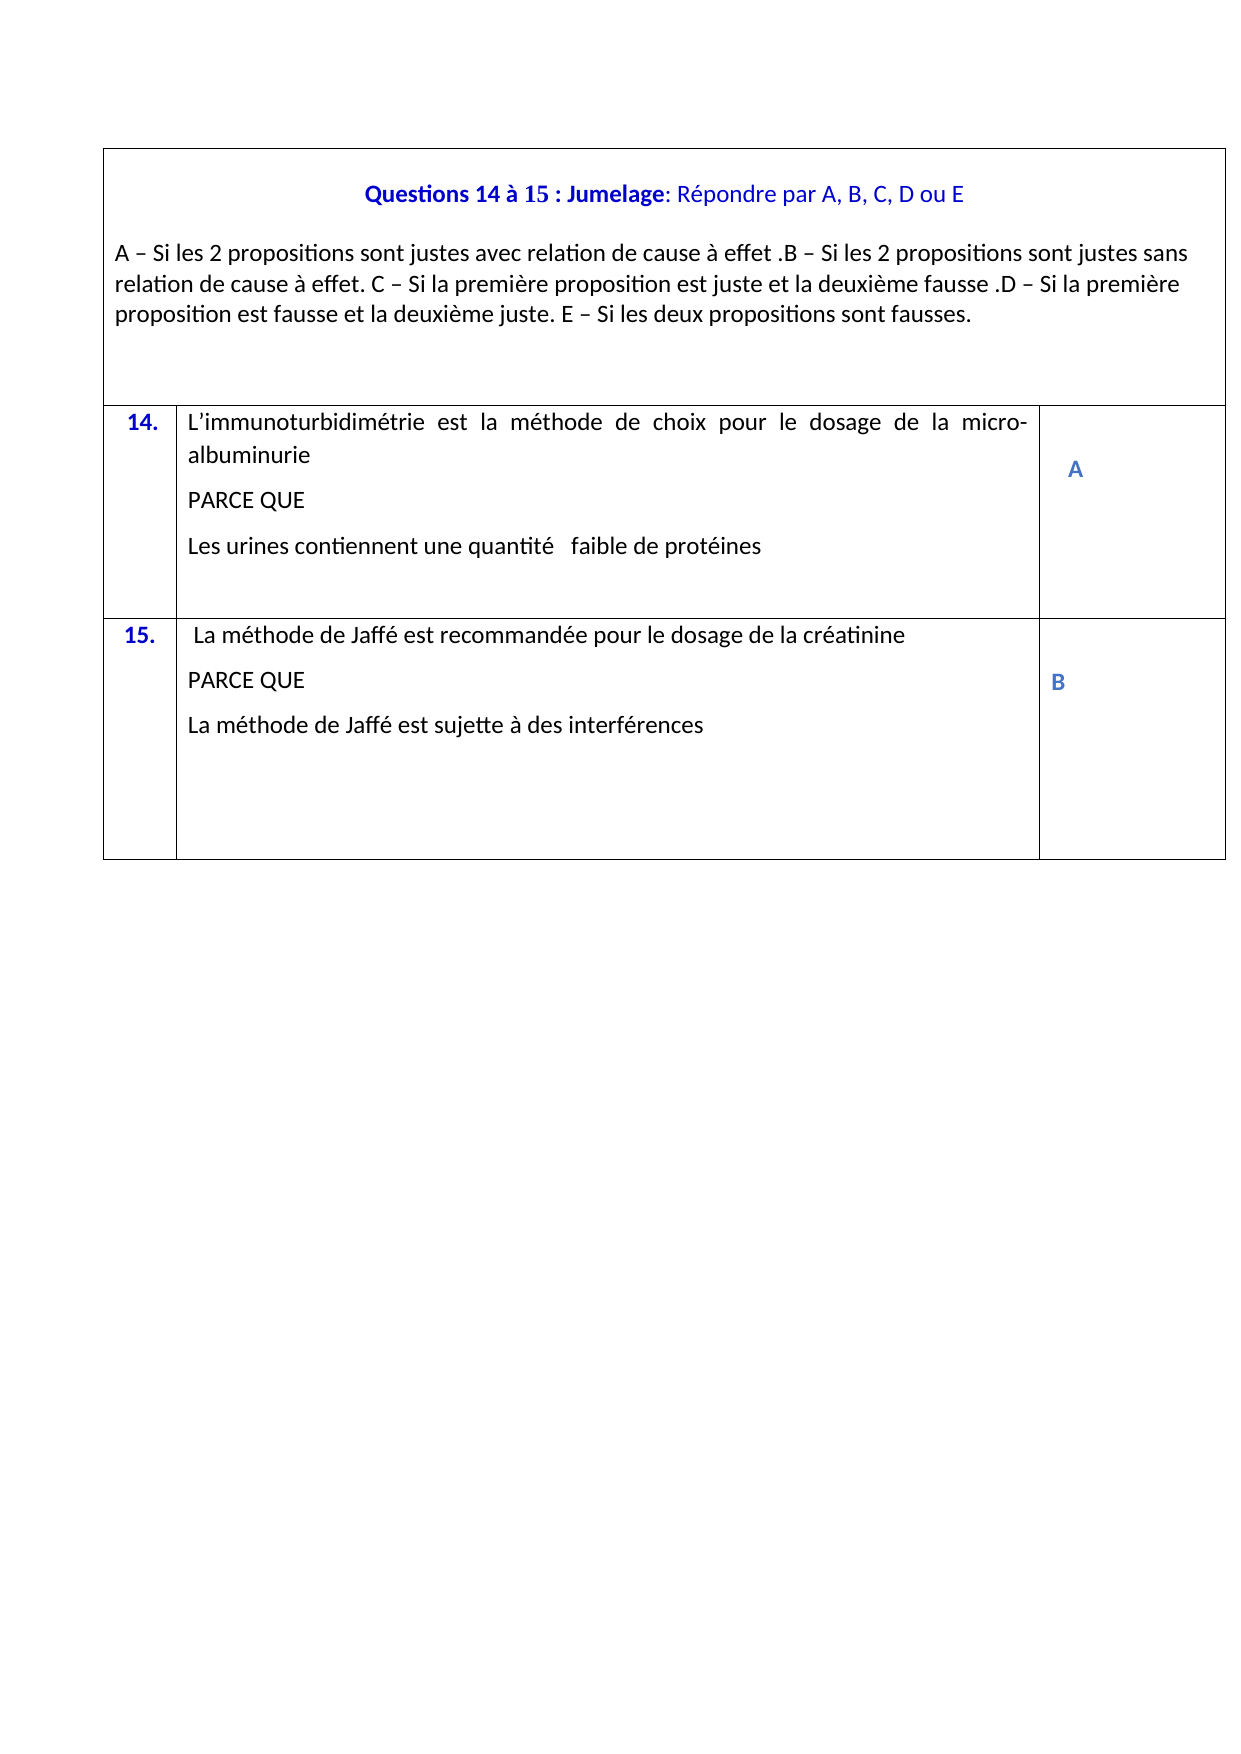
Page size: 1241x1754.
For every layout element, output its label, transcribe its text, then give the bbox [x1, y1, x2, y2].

table_cell La méthode de Jaffé est recommandée pour le dosage de la créatinine PARCE QUE La méthode de Jaffé est sujette à des interférences [177, 619, 1039, 858]
table_cell 15. [104, 619, 176, 858]
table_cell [104, 149, 1225, 405]
table_cell 14. [104, 406, 176, 618]
table_cell B [1040, 619, 1225, 858]
table_cell A [1040, 406, 1225, 618]
table_cell L’immunoturbidimétrie est la méthode de choix pour le dosage de la micro-albuminurie PARCE QUE Les urines contiennent une quantité faible de protéines [177, 406, 1039, 618]
